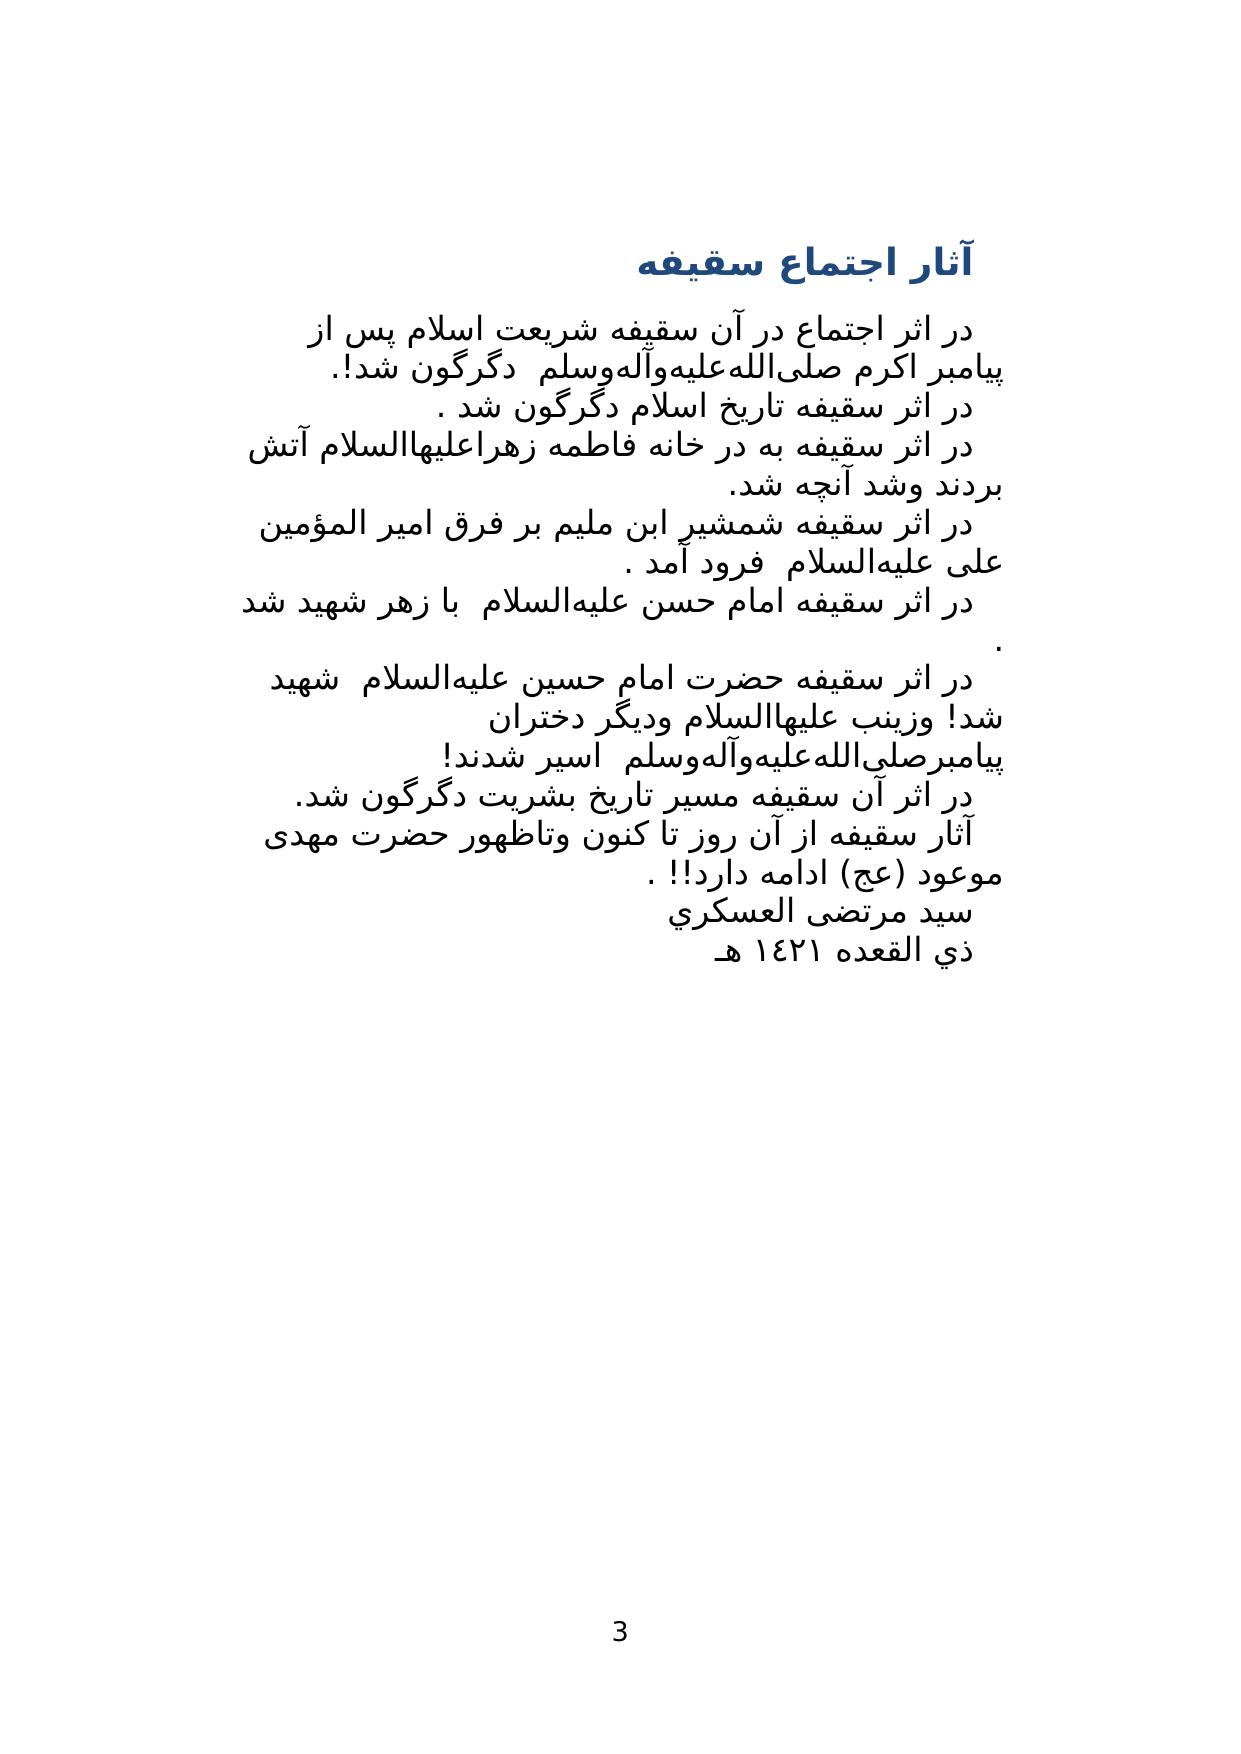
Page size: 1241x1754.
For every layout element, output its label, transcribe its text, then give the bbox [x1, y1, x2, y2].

text در اثر سقيفه حضرت امام حسين عليه‌السلام شهيد شد! وزينب عليها‌السلام وديگر دختران پيامبرصلى‌الله‌عليه‌وآله‌وسلم اسير شدند! [236, 659, 1004, 775]
text آثار سقيفه از آن روز تا کنون وتاظهور حضرت مهدى موعود (عج) ادامه دارد!! . [236, 814, 1004, 892]
text ذي القعده ١٤٢١ هـ [236, 931, 1004, 970]
subtitle آثار اجتماع سقيفه [236, 241, 1004, 284]
text سيد مرتضى العسکري [236, 892, 1004, 931]
text در اثر آن سقيفه مسير تاريخ بشريت دگرگون شد. [236, 775, 1004, 814]
text در اثر سقيفه امام حسن عليه‌السلام با زهر شهيد شد . [236, 581, 1004, 659]
text در اثر سقيفه به در خانه فاطمه زهراعليها‌السلام آتش بردند وشد آنچه شد. [236, 426, 1004, 503]
text در اثر اجتماع در آن سقيفه شريعت اسلام پس از پيامبر اکرم صلى‌الله‌عليه‌وآله‌وسلم دگرگون شد!. [236, 309, 1004, 387]
text در اثر سقيفه شمشير ابن مليم بر فرق امير المؤمين على عليه‌السلام فرود آمد . [236, 503, 1004, 581]
text در اثر سقيفه تاريخ اسلام دگرگون شد . [236, 387, 1004, 426]
